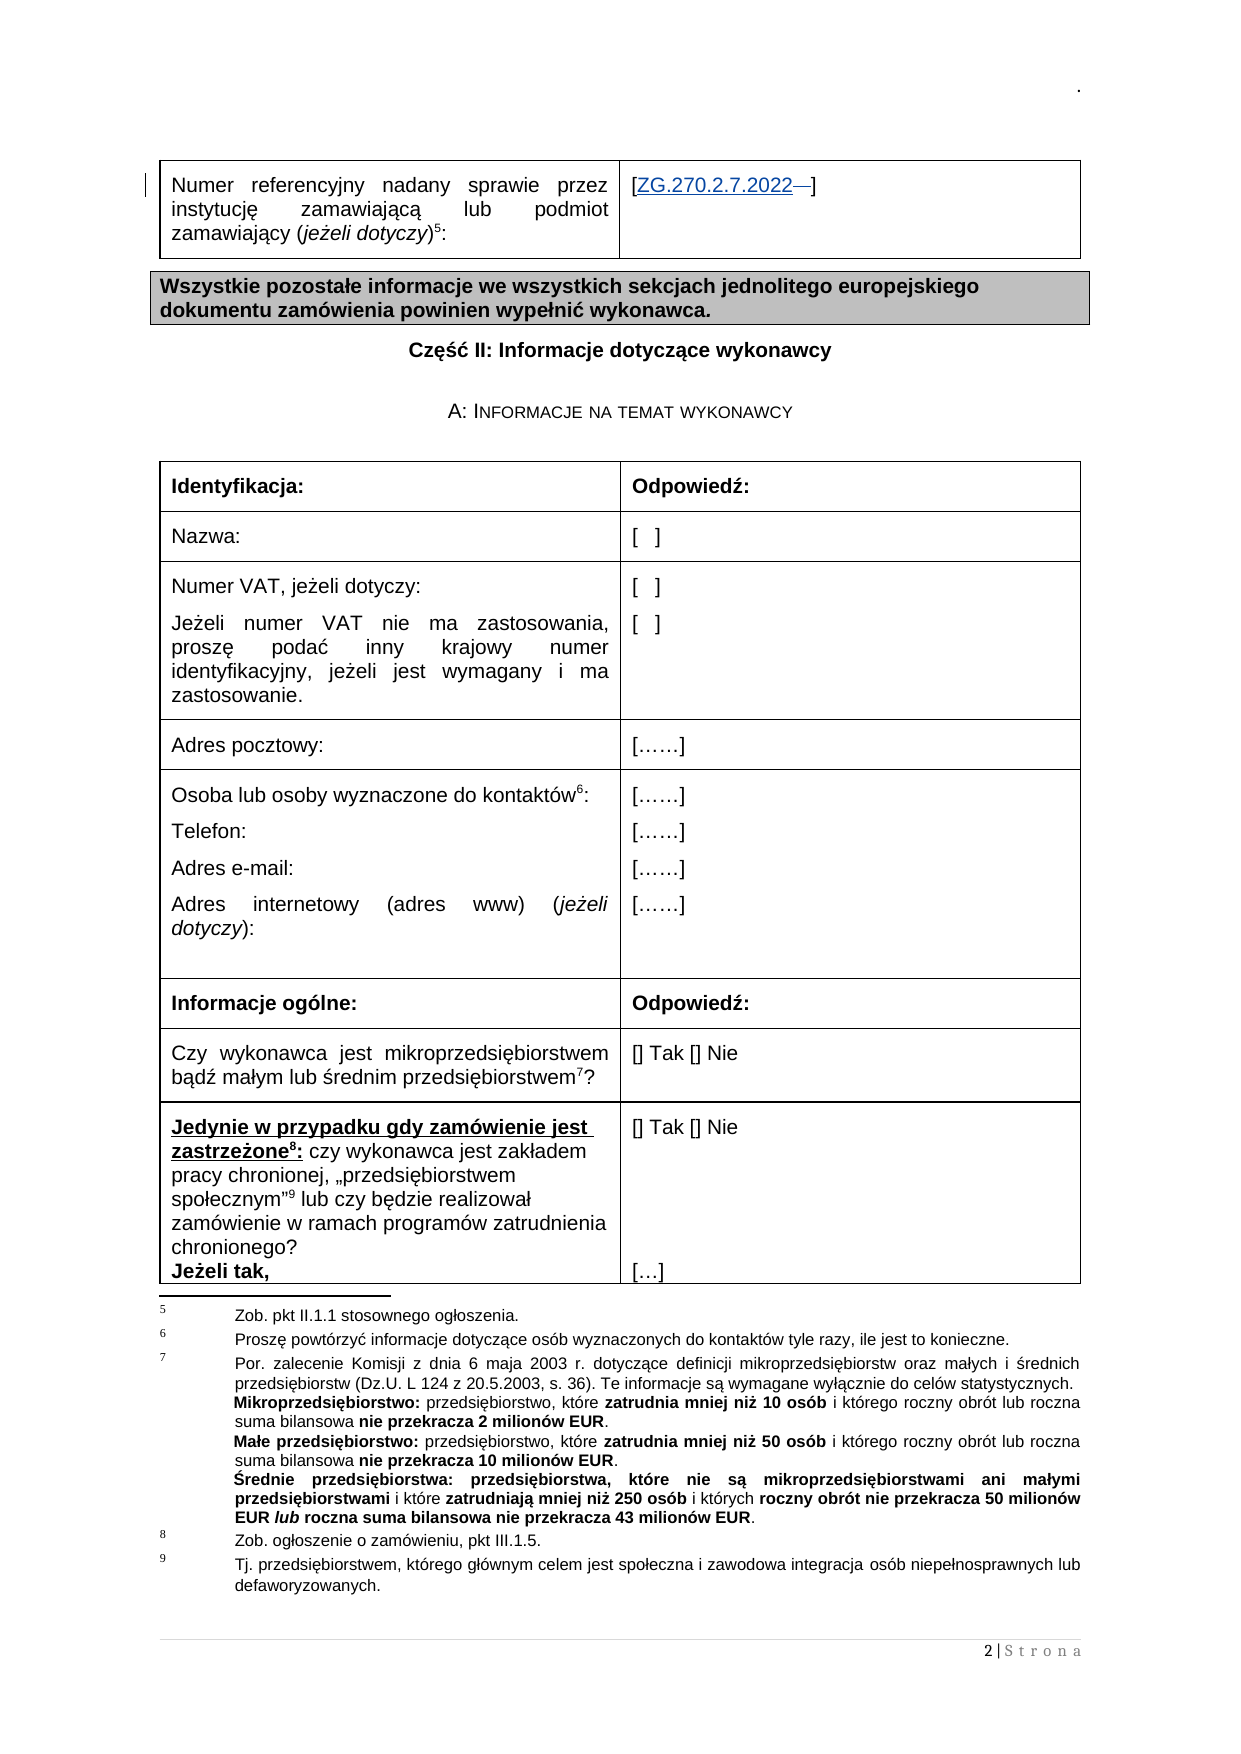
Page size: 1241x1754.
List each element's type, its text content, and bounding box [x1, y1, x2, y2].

table_header Odpowiedź: [621, 462, 1080, 511]
text A: Informacje na temat wykonawcy [159, 399, 1081, 423]
table_cell [……] [……] [……] [……] [621, 770, 1080, 977]
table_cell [161, 1103, 620, 1283]
table_cell Adres pocztowy: [161, 720, 620, 769]
text Wszystkie pozostałe informacje we wszystkich sekcjach jednolitego europejskiego dokumentu zamówienia powinien wypełnić wykonawca. [151, 272, 1089, 324]
table_cell [] [620, 161, 1080, 257]
table_cell [ ] [621, 512, 1080, 561]
table_cell [] Tak [] Nie [621, 1029, 1080, 1101]
table_cell Odpowiedź: [621, 979, 1080, 1027]
table_header Identyfikacja: [161, 462, 620, 511]
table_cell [621, 1103, 1080, 1283]
table_cell Informacje ogólne: [161, 979, 620, 1027]
text Część II: Informacje dotyczące wykonawcy [159, 338, 1081, 362]
table_cell Czy wykonawca jest mikroprzedsiębiorstwem bądź małym lub średnim przedsiębiorstwem? [161, 1029, 620, 1101]
table_cell Nazwa: [161, 512, 620, 561]
table_cell Numer referencyjny nadany sprawie przez instytucję zamawiającą lub podmiot zamawiający (jeżeli dotyczy): [161, 161, 619, 257]
table_cell Osoba lub osoby wyznaczone do kontaktów: Telefon: Adres e-mail: Adres internetowy (adres www) (jeżeli dotyczy): [161, 770, 620, 977]
table_cell [……] [621, 720, 1080, 769]
table_cell Numer VAT, jeżeli dotyczy: Jeżeli numer VAT nie ma zastosowania, proszę podać inny krajowy numer identyfikacyjny, jeżeli jest wymagany i ma zastosowanie. [161, 562, 620, 719]
table_cell [ ] [ ] [621, 562, 1080, 719]
